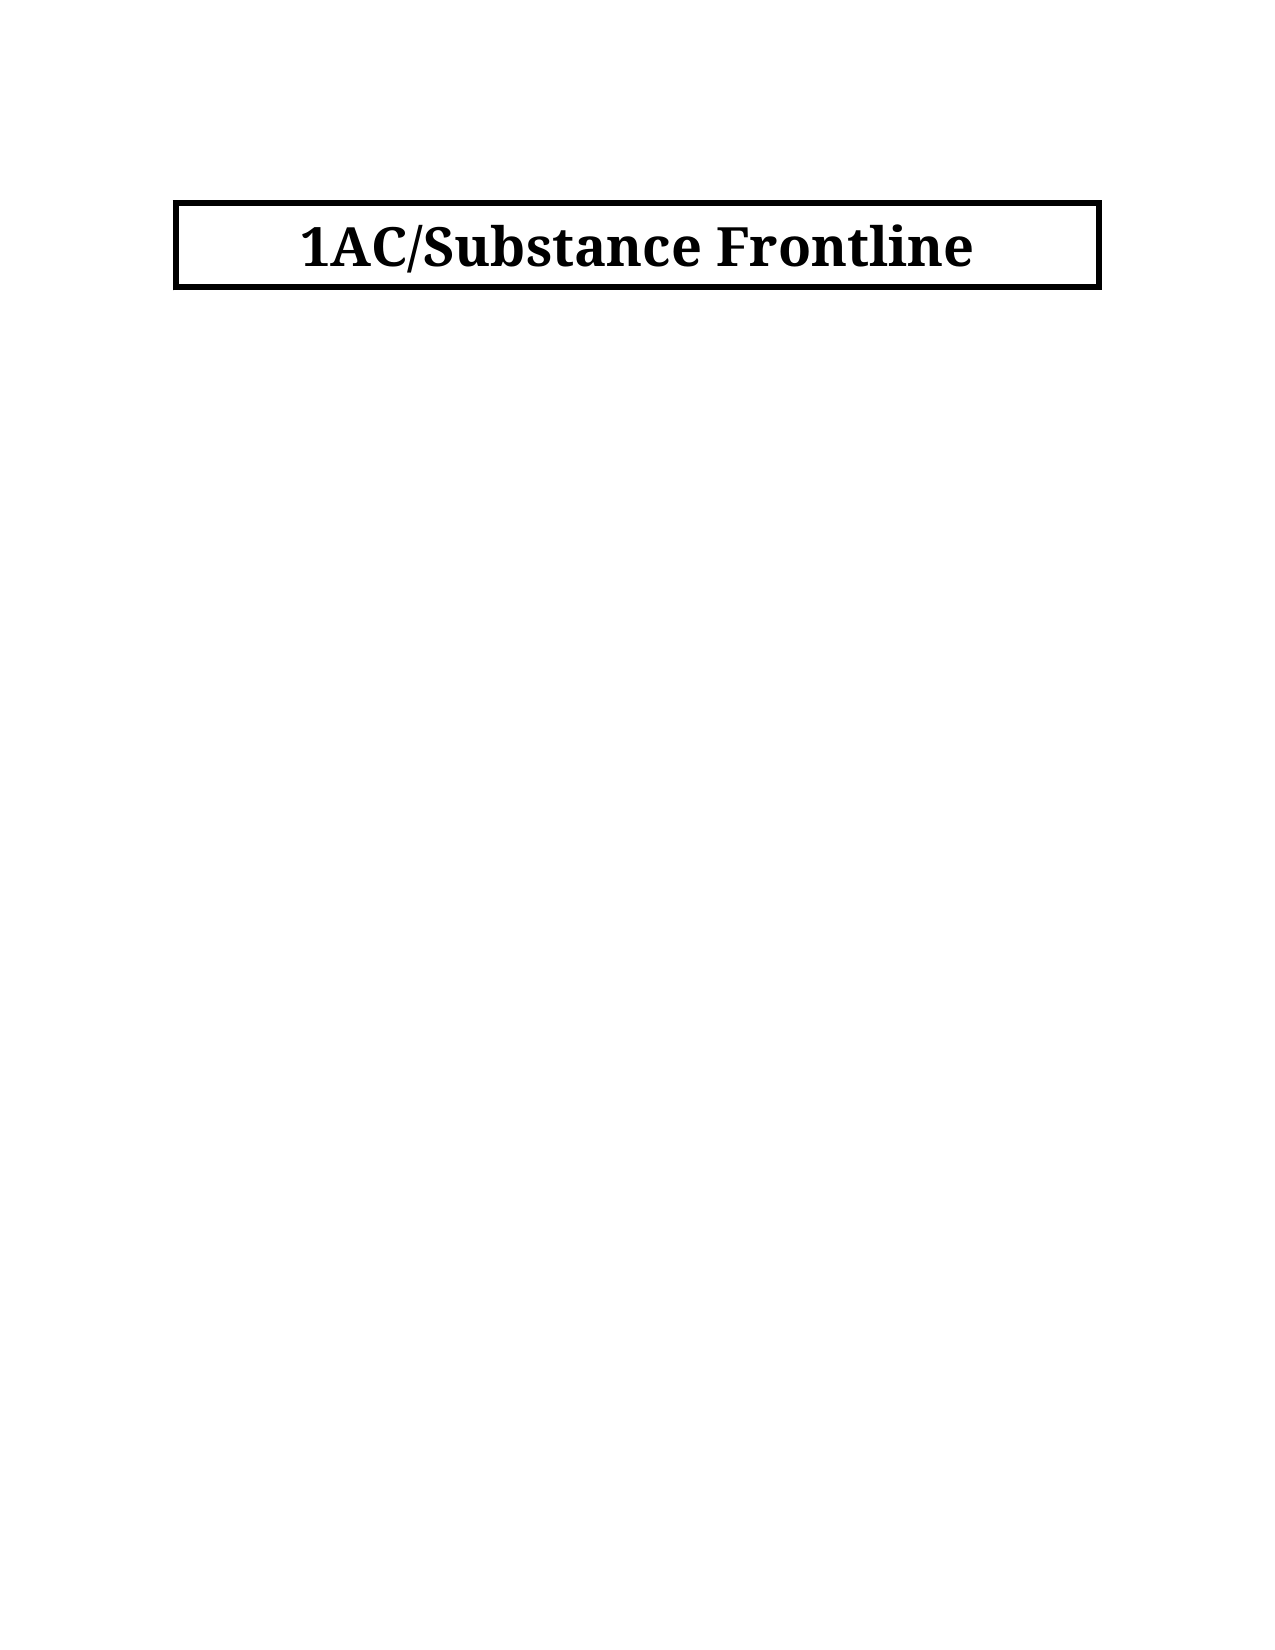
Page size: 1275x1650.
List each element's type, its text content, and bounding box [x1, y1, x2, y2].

subtitle 1AC/Substance Frontline [179, 206, 1096, 284]
